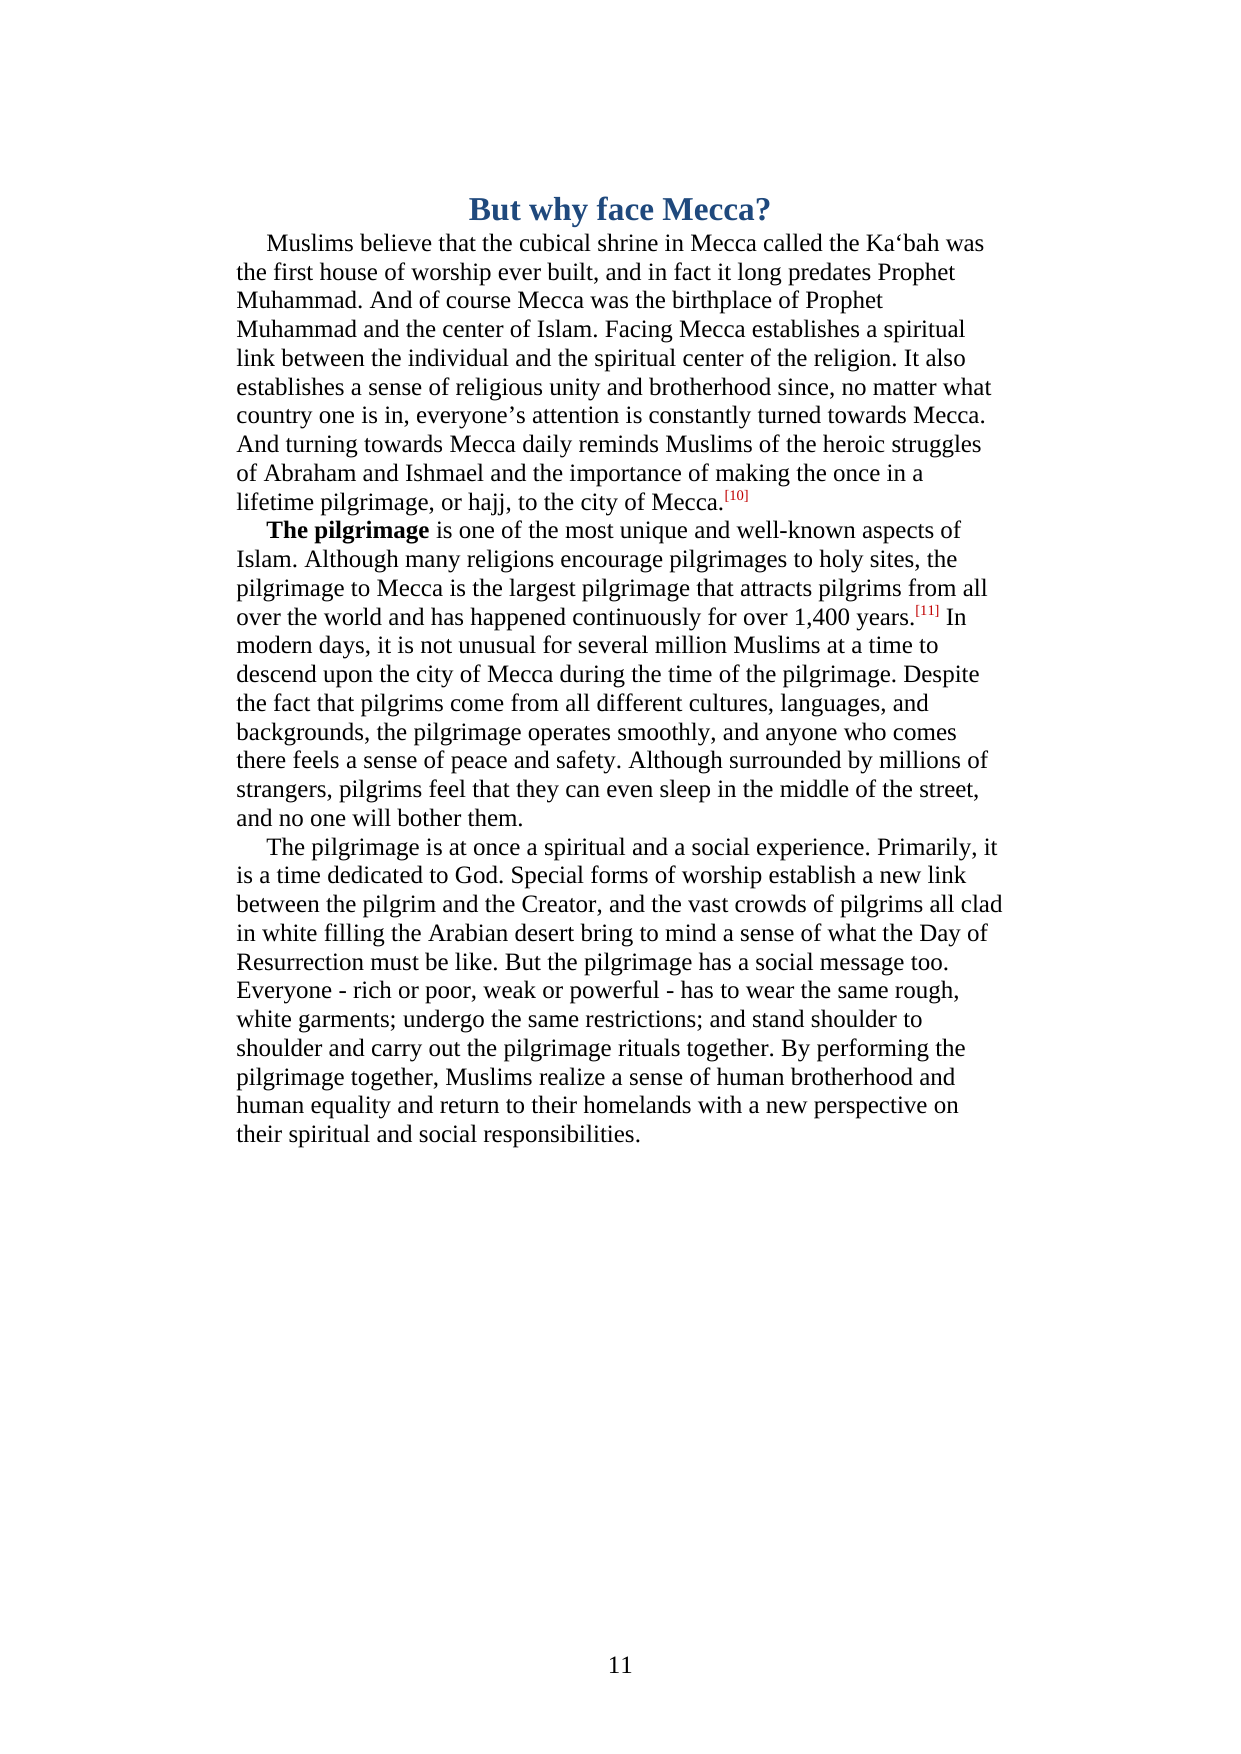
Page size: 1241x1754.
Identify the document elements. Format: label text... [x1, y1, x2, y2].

text Muslims believe that the cubical shrine in Mecca called the Ka‘bah was the first house of worship ever built, and in fact it long predates Prophet Muhammad. And of course Mecca was the birthplace of Prophet Muhammad and the center of Islam. Facing Mecca establishes a spiritual link between the individual and the spiritual center of the religion. It also establishes a sense of religious unity and brotherhood since, no matter what country one is in, everyone’s attention is constantly turned towards Mecca. And turning towards Mecca daily reminds Muslims of the heroic struggles of Abraham and Ishmael and the importance of making the once in a lifetime pilgrimage, or hajj, to the city of Mecca.[10] [236, 228, 1004, 516]
text The pilgrimage is one of the most unique and well-known aspects of Islam. Although many religions encourage pilgrimages to holy sites, the pilgrimage to Mecca is the largest pilgrimage that attracts pilgrims from all over the world and has happened continuously for over 1,400 years.[11] In modern days, it is not unusual for several million Muslims at a time to descend upon the city of Mecca during the time of the pilgrimage. Despite the fact that pilgrims come from all different cultures, languages, and backgrounds, the pilgrimage operates smoothly, and anyone who comes there feels a sense of peace and safety. Although surrounded by millions of strangers, pilgrims feel that they can even sleep in the middle of the street, and no one will bother them. [236, 516, 1004, 832]
subtitle But why face Mecca? [236, 190, 1004, 228]
text The pilgrimage is at once a spiritual and a social experience. Primarily, it is a time dedicated to God. Special forms of worship establish a new link between the pilgrim and the Creator, and the vast crowds of pilgrims all clad in white filling the Arabian desert bring to mind a sense of what the Day of Resurrection must be like. But the pilgrimage has a social message too. Everyone - rich or poor, weak or powerful - has to wear the same rough, white garments; undergo the same restrictions; and stand shoulder to shoulder and carry out the pilgrimage rituals together. By performing the pilgrimage together, Muslims realize a sense of human brotherhood and human equality and return to their homelands with a new perspective on their spiritual and social responsibilities. [236, 832, 1004, 1148]
